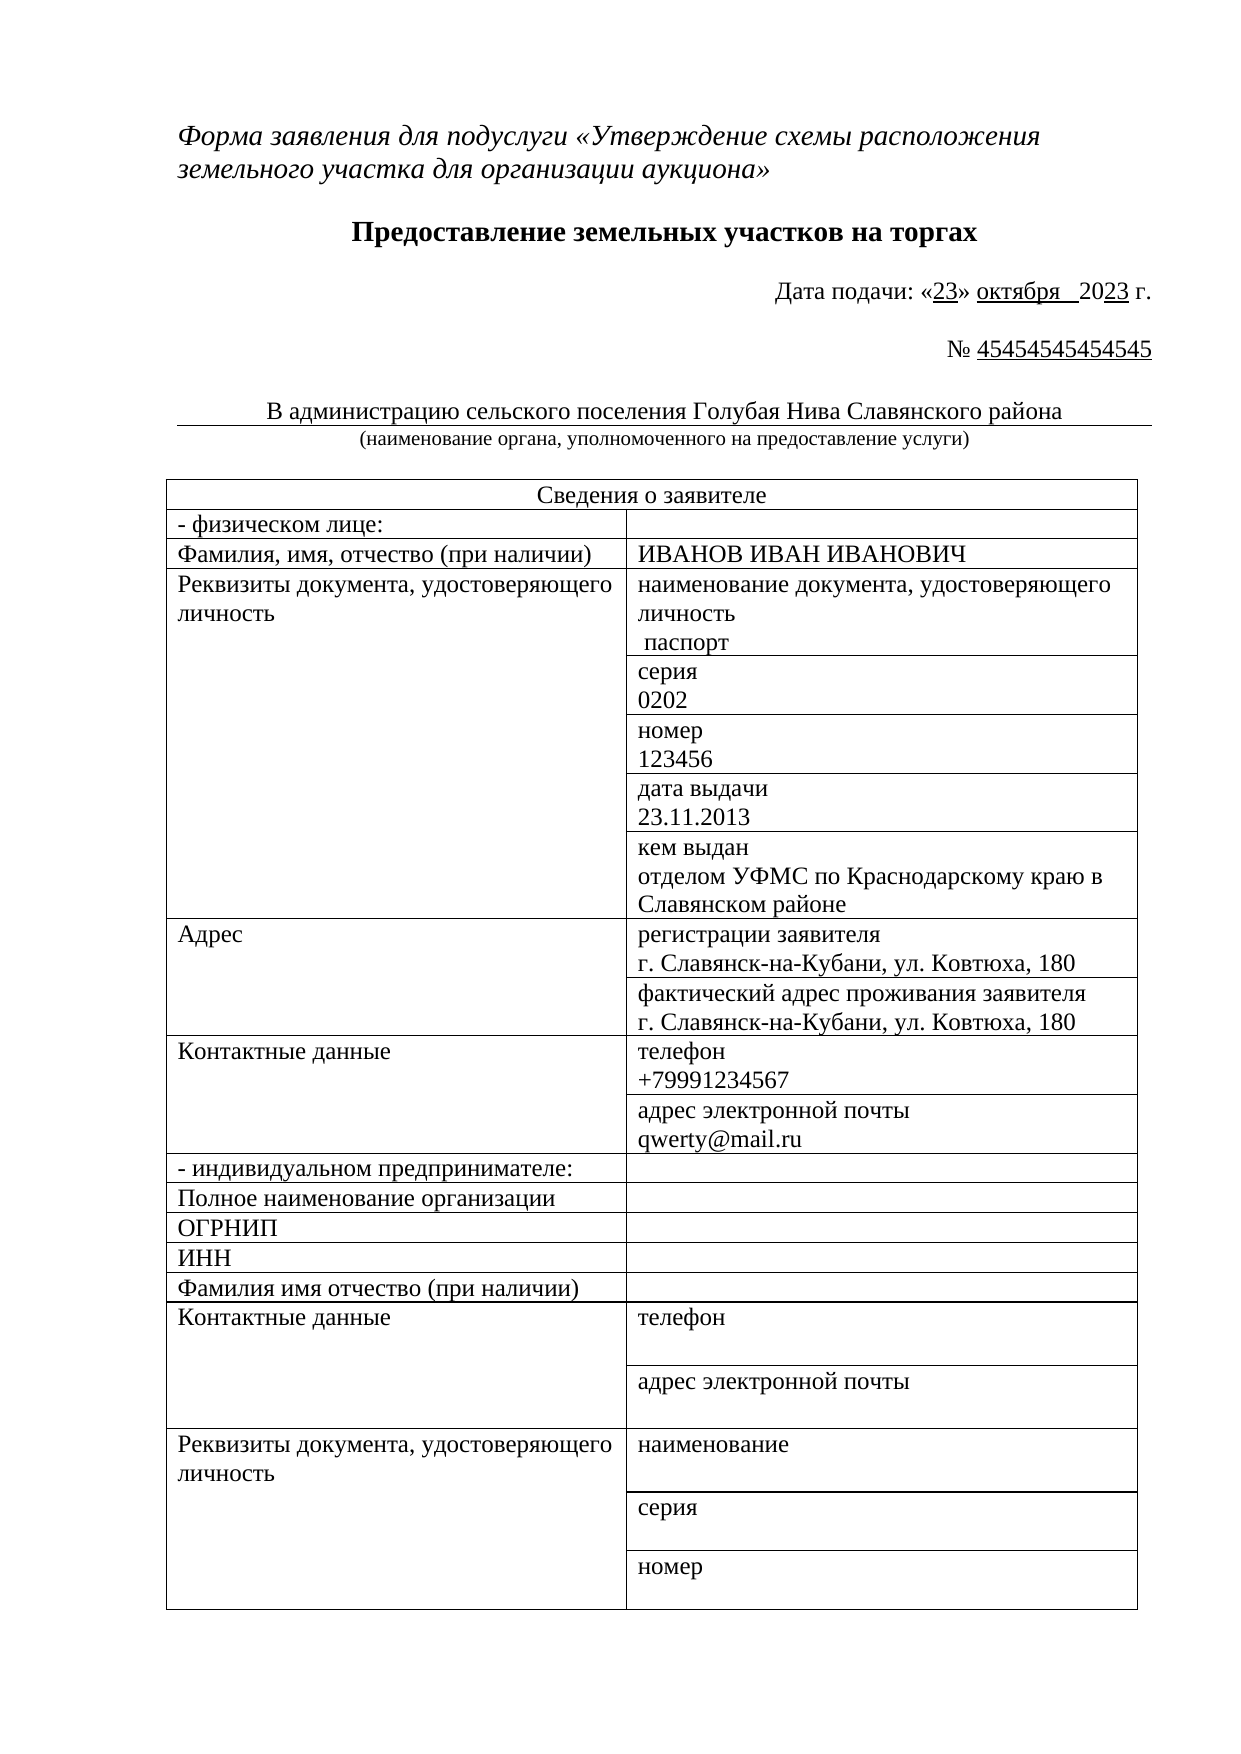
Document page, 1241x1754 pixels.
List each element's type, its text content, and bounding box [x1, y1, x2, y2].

table_cell - физическом лице: [167, 510, 626, 538]
table_cell Реквизиты документа, удостоверяющего личность [167, 569, 626, 918]
table_cell фактический адрес проживания заявителя г. Славянск-на-Кубани, ул. Ковтюха, 180 [627, 978, 1137, 1035]
table_cell [627, 1183, 1137, 1212]
table_cell адрес электронной почты [627, 1366, 1137, 1428]
text № 45454545454545 [177, 334, 1152, 362]
table_cell наименование документа, удостоверяющего личность паспорт [627, 569, 1137, 655]
table_cell Полное наименование организации [167, 1183, 626, 1212]
table_cell серия 0202 [627, 656, 1137, 714]
table_cell дата выдачи 23.11.2013 [627, 774, 1137, 831]
table_cell телефон [627, 1303, 1137, 1365]
table_cell [627, 1273, 1137, 1301]
table_cell ИНН [167, 1243, 626, 1272]
table_cell Адрес [167, 919, 626, 1035]
table_cell адрес электронной почты qwerty@mail.ru [627, 1095, 1137, 1152]
table_cell ИВАНОВ ИВАН ИВАНОВИЧ [627, 539, 1137, 568]
table_cell [627, 1213, 1137, 1242]
table_cell [627, 510, 1137, 538]
text Дата подачи: «23» октября 2023 г. [177, 276, 1152, 305]
table_cell Контактные данные [167, 1303, 626, 1428]
table_cell ОГРНИП [167, 1213, 626, 1242]
table_header В администрацию сельского поселения Голубая Нива Славянского района [177, 396, 1152, 425]
text Форма заявления для подуслуги «Утверждение схемы расположения земельного участка для организации аукциона» [177, 118, 1152, 185]
table_header Сведения о заявителе [167, 480, 1137, 508]
table_cell Реквизиты документа, удостоверяющего личность [167, 1429, 626, 1608]
table_cell номер 123456 [627, 715, 1137, 772]
table_cell кем выдан отделом УФМС по Краснодарскому краю в Славянском районе [627, 832, 1137, 918]
table_cell регистрации заявителя г. Славянск-на-Кубани, ул. Ковтюха, 180 [627, 919, 1137, 977]
text Предоставление земельных участков на торгах [177, 214, 1152, 247]
table_cell [627, 1154, 1137, 1182]
table_cell серия [627, 1493, 1137, 1550]
table_cell телефон +79991234567 [627, 1036, 1137, 1094]
table_cell номер [627, 1551, 1137, 1608]
table_cell (наименование органа, уполномоченного на предоставление услуги) [177, 426, 1152, 450]
table_cell [627, 1243, 1137, 1272]
table_cell Контактные данные [167, 1036, 626, 1152]
table_cell Фамилия, имя, отчество (при наличии) [167, 539, 626, 568]
table_cell Фамилия имя отчество (при наличии) [167, 1273, 626, 1301]
table_cell - индивидуальном предпринимателе: [167, 1154, 626, 1182]
table_cell наименование [627, 1429, 1137, 1491]
